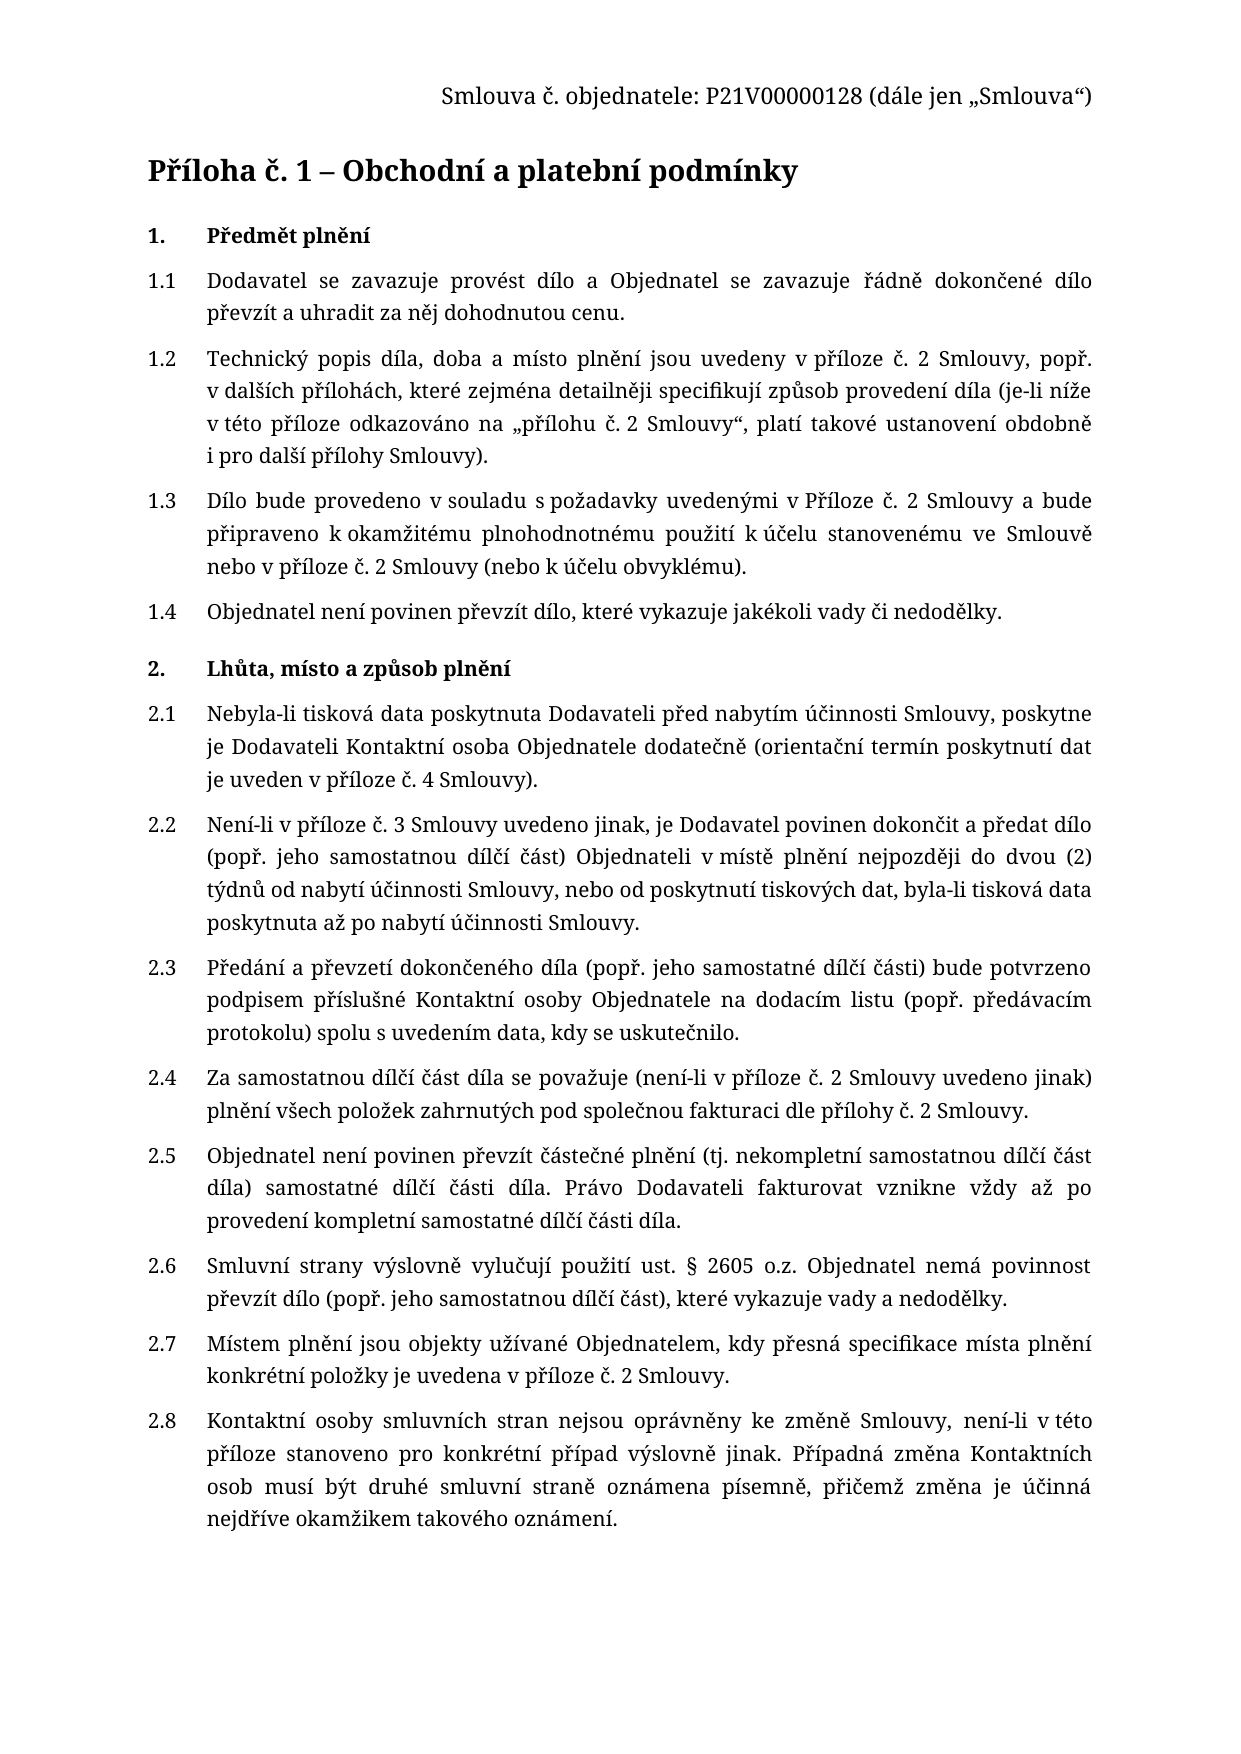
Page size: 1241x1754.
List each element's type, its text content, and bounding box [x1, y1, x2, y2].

list Nebyla-li tisková data poskytnuta Dodavateli před nabytím účinnosti Smlouvy, poskytne je Dodavateli Kontaktní osoba Objednatele dodatečně (orientační termín poskytnutí dat je uveden v příloze č. 4 Smlouvy). [148, 699, 1093, 793]
list Není-li v příloze č. 3 Smlouvy uvedeno jinak, je Dodavatel povinen dokončit a předat dílo (popř. jeho samostatnou dílčí část) Objednateli v místě plnění nejpozději do dvou (2) týdnů od nabytí účinnosti Smlouvy, nebo od poskytnutí tiskových dat, byla-li tisková data poskytnuta až po nabytí účinnosti Smlouvy. [148, 810, 1093, 936]
list Předmět plnění [148, 221, 1093, 249]
list Místem plnění jsou objekty užívané Objednatelem, kdy přesná specifikace místa plnění konkrétní položky je uvedena v příloze č. 2 Smlouvy. [148, 1329, 1093, 1390]
list Dodavatel se zavazuje provést dílo a Objednatel se zavazuje řádně dokončené dílo převzít a uhradit za něj dohodnutou cenu. [148, 266, 1093, 327]
list Objednatel není povinen převzít dílo, které vykazuje jakékoli vady či nedodělky. [148, 597, 1093, 625]
list Za samostatnou dílčí část díla se považuje (není-li v příloze č. 2 Smlouvy uvedeno jinak) plnění všech položek zahrnutých pod společnou fakturaci dle přílohy č. 2 Smlouvy. [148, 1063, 1093, 1124]
list Smluvní strany výslovně vylučují použití ust. § 2605 o.z. Objednatel nemá povinnost převzít dílo (popř. jeho samostatnou dílčí část), které vykazuje vady a nedodělky. [148, 1251, 1093, 1312]
list Objednatel není povinen převzít částečné plnění (tj. nekompletní samostatnou dílčí část díla) samostatné dílčí části díla. Právo Dodavateli fakturovat vznikne vždy až po provedení kompletní samostatné dílčí části díla. [148, 1141, 1093, 1234]
list Technický popis díla, doba a místo plnění jsou uvedeny v příloze č. 2 Smlouvy, popř. v dalších přílohách, které zejména detailněji specifikují způsob provedení díla (je-li níže v této příloze odkazováno na „přílohu č. 2 Smlouvy“, platí takové ustanovení obdobně i pro další přílohy Smlouvy). [148, 344, 1093, 470]
list Dílo bude provedeno v souladu s požadavky uvedenými v Příloze č. 2 Smlouvy a bude připraveno k okamžitému plnohodnotnému použití k účelu stanovenému ve Smlouvě nebo v příloze č. 2 Smlouvy (nebo k účelu obvyklému). [148, 487, 1093, 580]
list Předání a převzetí dokončeného díla (popř. jeho samostatné dílčí části) bude potvrzeno podpisem příslušné Kontaktní osoby Objednatele na dodacím listu (popř. předávacím protokolu) spolu s uvedením data, kdy se uskutečnilo. [148, 953, 1093, 1046]
list Lhůta, místo a způsob plnění [148, 654, 1093, 683]
list Kontaktní osoby smluvních stran nejsou oprávněny ke změně Smlouvy, není-li v této příloze stanoveno pro konkrétní případ výslovně jinak. Případná změna Kontaktních osob musí být druhé smluvní straně oznámena písemně, přičemž změna je účinná nejdříve okamžikem takového oznámení. [148, 1407, 1093, 1533]
text Příloha č. 1 – Obchodní a platební podmínky [148, 150, 1093, 190]
